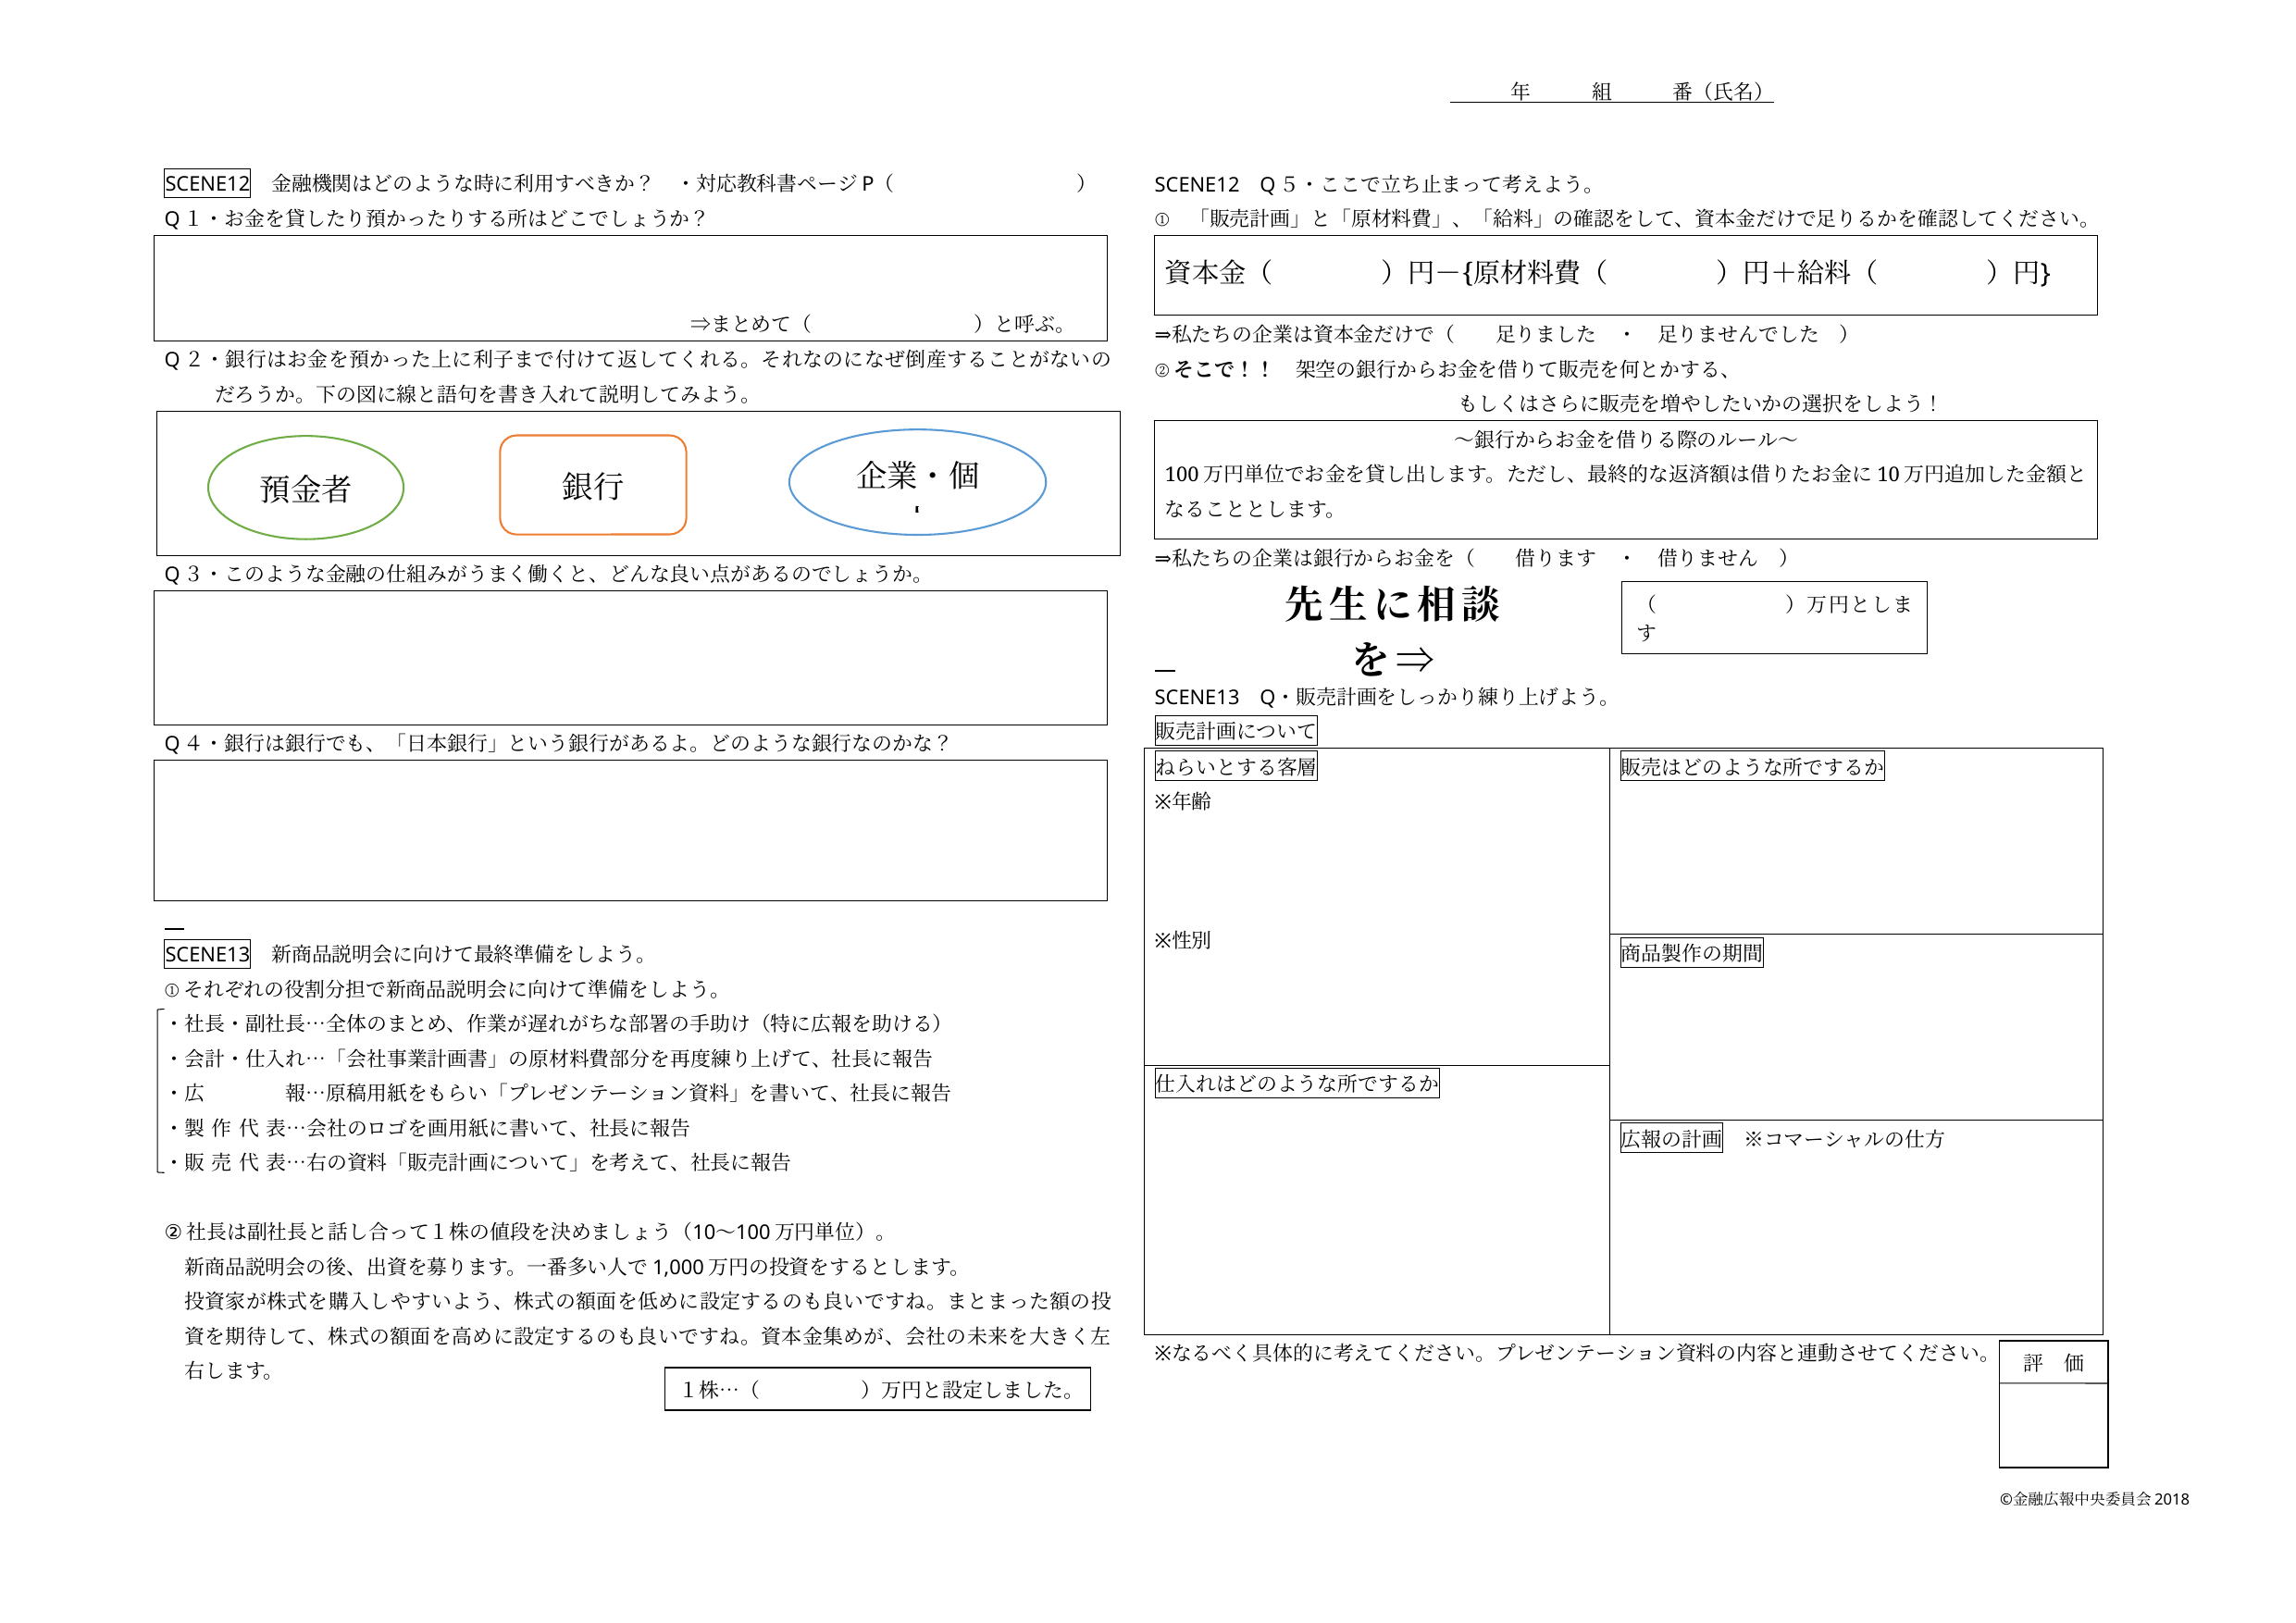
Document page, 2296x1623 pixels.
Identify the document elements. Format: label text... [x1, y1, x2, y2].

text もしくはさらに販売を増やしたいかの選択をしよう！ [1154, 385, 2104, 420]
text Q１・お金を貸したり預かったりする所はどこでしょうか？ [164, 201, 1113, 235]
table_header [155, 591, 1107, 725]
text ・製 作 代 表…会社のロゴを画用紙に書いて、社長に報告 [164, 1109, 1113, 1145]
text ①それぞれの役割分担で新商品説明会に向けて準備をしよう。 [164, 971, 1113, 1006]
table_header 販売はどのような所でするか [1610, 749, 2103, 934]
text SCENE13 新商品説明会に向けて最終準備をしよう。 [164, 936, 1113, 971]
text ・販 売 代 表…右の資料「販売計画について」を考えて、社長に報告 [164, 1145, 1113, 1179]
text SCENE13 Q・販売計画をしっかり練り上げよう。 [1154, 678, 2104, 712]
table_header [155, 761, 1107, 900]
table_header ⇒まとめて（ ）と呼ぶ。 [155, 236, 1107, 341]
text 投資家が株式を購入しやすいよう、株式の額面を低めに設定するのも良いですね。まとまった額の投資を期待して、株式の額面を高めに設定するのも良いですね。資本金集めが、会社の未来を大きく左右します。 [184, 1283, 1113, 1387]
text Q４・銀行は銀行でも、「日本銀行」という銀行があるよ。どのような銀行なのかな？ [164, 725, 1113, 760]
text Q３・このような金融の仕組みがうまく働くと、どんな良い点があるのでしょうか。 [164, 556, 1113, 590]
table_header ねらいとする客層 ※年齢 ※性別 [1145, 749, 1609, 1065]
text 新商品説明会の後、出資を募ります。一番多い人で1,000万円の投資をするとします。 [164, 1248, 1113, 1283]
text Q２・銀行はお金を預かった上に利子まで付けて返してくれる。それなのになぜ倒産することがないのだろうか。下の図に線と語句を書き入れて説明してみよう。 [164, 341, 1113, 411]
table_cell 広報の計画 ※コマーシャルの仕方 [1610, 1121, 2103, 1334]
table_header [157, 412, 1120, 554]
text ②そこで！！ 架空の銀行からお金を借りて販売を何とかする、 [1154, 351, 2104, 385]
text 販売計画について [1154, 712, 2104, 748]
table_cell 商品製作の期間 [1610, 935, 2103, 1120]
text SCENE12 Q５・ここで立ち止まって考えよう。 [1154, 166, 2104, 201]
text ②社長は副社長と話し合って１株の値段を決めましょう（10～100万円単位）。 [164, 1214, 1113, 1248]
text ⇒私たちの企業は資本金だけで（ 足りました ・ 足りませんでした ） [1154, 316, 2104, 351]
list 「販売計画」と「原材料費」、「給料」の確認をして、資本金だけで足りるかを確認してください。 [1154, 201, 2104, 235]
text ※なるべく具体的に考えてください。プレゼンテーション資料の内容と連動させてください。 [1154, 1335, 2104, 1369]
text ・社長・副社長…全体のまとめ、作業が遅れがちな部署の手助け（特に広報を助ける） [164, 1006, 1113, 1040]
table_header 資本金（ ）円－{原材料費（ ）円＋給料（ ）円} [1155, 236, 2097, 315]
table_header ～銀行からお金を借りる際のルール～ 100万円単位でお金を貸し出します。ただし、最終的な返済額は借りたお金に10万円追加した金額となることとします。 [1155, 421, 2097, 539]
text ・会計・仕入れ…「会社事業計画書」の原材料費部分を再度練り上げて、社長に報告 [164, 1040, 1113, 1075]
text ・広 報…原稿用紙をもらい「プレゼンテーション資料」を書いて、社長に報告 [164, 1075, 1113, 1109]
table_cell 仕入れはどのような所でするか [1145, 1066, 1609, 1334]
text ⇒私たちの企業は銀行からお金を（ 借ります ・ 借りません ） [1154, 539, 2104, 574]
text SCENE12 金融機関はどのような時に利用すべきか？ ・対応教科書ページP（ ） [164, 166, 1113, 201]
